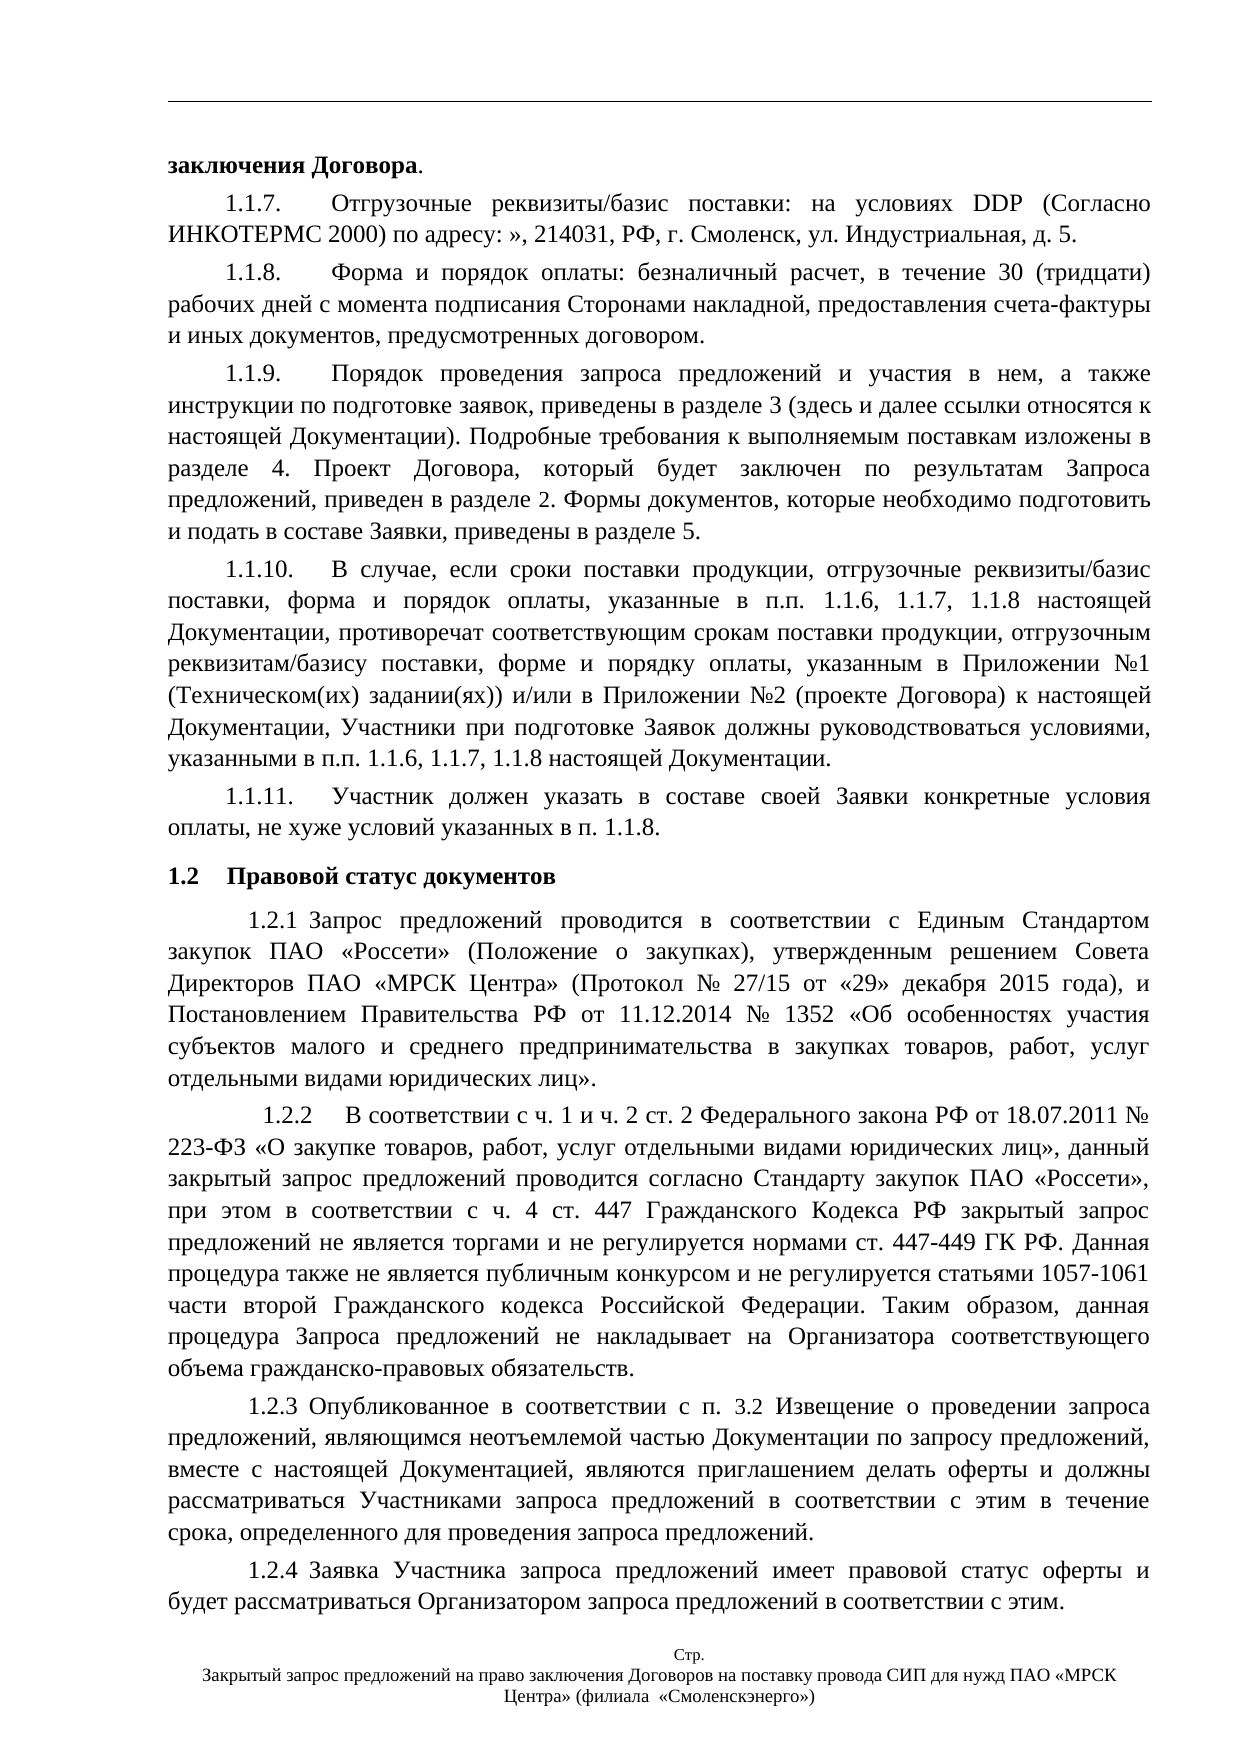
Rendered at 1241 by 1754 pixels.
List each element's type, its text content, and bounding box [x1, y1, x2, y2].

list В соответствии с ч. 1 и ч. 2 ст. 2 Федерального закона РФ от 18.07.2011 № 223-ФЗ «О закупке товаров, работ, услуг отдельными видами юридических лиц», данный закрытый запрос предложений проводится согласно Стандарту закупок ПАО «Россети», при этом в соответствии с ч. 4 ст. 447 Гражданского Кодекса РФ закрытый запрос предложений не является торгами и не регулируется нормами ст. 447-449 ГК РФ. Данная процедура также не является публичным конкурсом и не регулируется статьями 1057-1061 части второй Гражданского кодекса Российской Федерации. Таким образом, данная процедура Запроса предложений не накладывает на Организатора соответствующего объема гражданско-правовых обязательств. [168, 1100, 1150, 1382]
list Опубликованное в соответствии с п. 3.2 Извещение о проведении запроса предложений, являющимся неотъемлемой частью Документации по запросу предложений, вместе с настоящей Документацией, являются приглашением делать оферты и должны рассматриваться Участниками запроса предложений в соответствии с этим в течение срока, определенного для проведения запроса предложений. [168, 1391, 1150, 1546]
list Участник должен указать в составе своей Заявки конкретные условия оплаты, не хуже условий указанных в п. 1.1.8. [168, 781, 1152, 841]
list Форма и порядок оплаты: безналичный расчет, в течение 30 (тридцати) рабочих дней с момента подписания Сторонами накладной, предоставления счета-фактуры и иных документов, предусмотренных договором. [168, 257, 1152, 349]
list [168, 150, 1152, 179]
subtitle Правовой статус документов [168, 861, 1152, 889]
list Запрос предложений проводится в соответствии с Единым Стандартом закупок ПАО «Россети» (Положение о закупках), утвержденным решением Совета Директоров ПАО «МРСК Центра» (Протокол № 27/15 от «29» декабря 2015 года), и Постановлением Правительства РФ от 11.12.2014 № 1352 «Об особенностях участия субъектов малого и среднего предпринимательства в закупках товаров, работ, услуг отдельными видами юридических лиц». [168, 905, 1150, 1091]
list Заявка Участника запроса предложений имеет правовой статус оферты и будет рассматриваться Организатором запроса предложений в соответствии с этим. [168, 1555, 1150, 1615]
list Отгрузочные реквизиты/базис поставки: на условиях DDP (Согласно ИНКОТЕРМС 2000) по адресу: », 214031, РФ, г. Смоленск, ул. Индустриальная, д. 5. [168, 188, 1152, 248]
list Порядок проведения запроса предложений и участия в нем, а также инструкции по подготовке заявок, приведены в разделе 3 (здесь и далее ссылки относятся к настоящей Документации). Подробные требования к выполняемым поставкам изложены в разделе 4. Проект Договора, который будет заключен по результатам Запроса предложений, приведен в разделе 2. Формы документов, которые необходимо подготовить и подать в составе Заявки, приведены в разделе 5. [168, 358, 1152, 545]
list В случае, если сроки поставки продукции, отгрузочные реквизиты/базис поставки, форма и порядок оплаты, указанные в п.п. 1.1.6, 1.1.7, 1.1.8 настоящей Документации, противоречат соответствующим срокам поставки продукции, отгрузочным реквизитам/базису поставки, форме и порядку оплаты, указанным в Приложении №1 (Техническом(их) задании(ях)) и/или в Приложении №2 (проекте Договора) к настоящей Документации, Участники при подготовке Заявок должны руководствоваться условиями, указанными в п.п. 1.1.6, 1.1.7, 1.1.8 настоящей Документации. [168, 554, 1152, 772]
